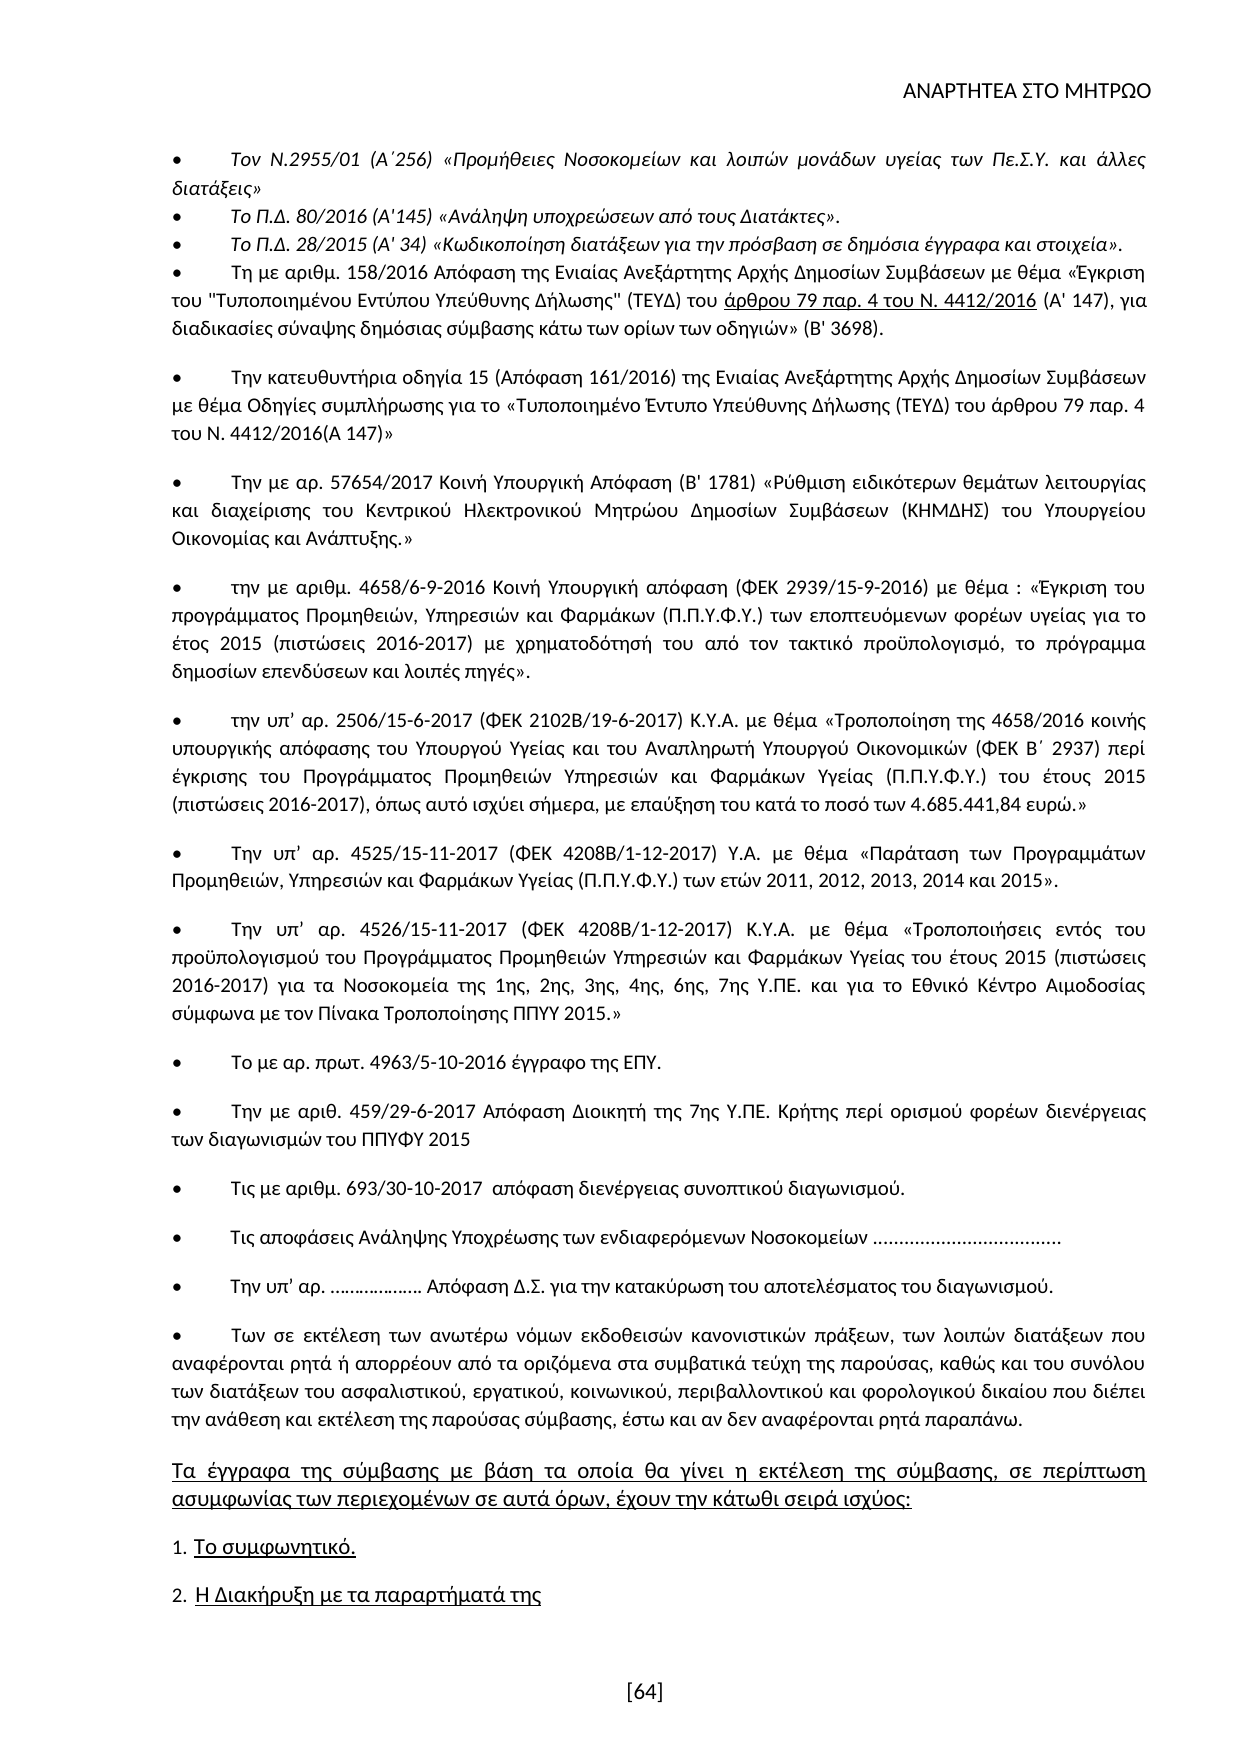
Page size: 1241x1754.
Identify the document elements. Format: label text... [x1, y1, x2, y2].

list Το Π.Δ. 80/2016 (Α'145) «Ανάληψη υποχρεώσεων από τους Διατάκτες». [172, 201, 1151, 229]
list την με αριθμ. 4658/6-9-2016 Κοινή Υπουργική απόφαση (ΦΕΚ 2939/15-9-2016) με θέμα : «Έγκριση του προγράμματος Προμηθειών, Υπηρεσιών και Φαρμάκων (Π.Π.Υ.Φ.Υ.) των εποπτευόμενων φορέων υγείας για το έτος 2015 (πιστώσεις 2016-2017) με χρηματοδότησή του από τον τακτικό προϋπολογισμό, το πρόγραμμα δημοσίων επενδύσεων και λοιπές πηγές». [172, 572, 1147, 684]
text Τα έγγραφα της σύμβασης με βάση τα οποία θα γίνει η εκτέλεση της σύμβασης, σε περίπτωση ασυμφωνίας των περιεχομένων σε αυτά όρων, έχουν την κάτωθι σειρά ισχύος: [172, 1457, 1147, 1481]
list Τις αποφάσεις Ανάληψης Υποχρέωσης των ενδιαφερόμενων Νοσοκομείων .................................... [172, 1222, 1147, 1250]
list Η Διακήρυξη με τα παραρτήματά της [172, 1581, 1151, 1608]
list Τη με αριθμ. 158/2016 Απόφαση της Ενιαίας Ανεξάρτητης Αρχής Δημοσίων Συμβάσεων με θέμα «Έγκριση του "Τυποποιημένου Εντύπου Υπεύθυνης Δήλωσης" (ΤΕΥΔ) του άρθρου 79 παρ. 4 του Ν. 4412/2016 (Α' 147), για διαδικασίες σύναψης δημόσιας σύμβασης κάτω των ορίων των οδηγιών» (Β' 3698). [172, 257, 1147, 341]
list Των σε εκτέλεση των ανωτέρω νόμων εκδοθεισών κανονιστικών πράξεων, των λοιπών διατάξεων που αναφέρονται ρητά ή απορρέουν από τα οριζόμενα στα συμβατικά τεύχη της παρούσας, καθώς και του συνόλου των διατάξεων του ασφαλιστικού, εργατικού, κοινωνικού, περιβαλλοντικού και φορολογικού δικαίου που διέπει την ανάθεση και εκτέλεση της παρούσας σύμβασης, έστω και αν δεν αναφέρονται ρητά παραπάνω. [172, 1319, 1147, 1432]
text Τα έγγραφα της σύμβασης με βάση τα οποία θα γίνει η εκτέλεση της σύμβασης, σε περίπτωση ασυμφωνίας των περιεχομένων σε αυτά όρων, έχουν την κάτωθι σειρά ισχύος: [172, 1482, 1147, 1512]
list Την με αρ. 57654/2017 Κοινή Υπουργική Απόφαση (Β' 1781) «Ρύθμιση ειδικότερων θεμάτων λειτουργίας και διαχείρισης του Κεντρικού Ηλεκτρονικού Μητρώου Δημοσίων Συμβάσεων (ΚΗΜΔΗΣ) του Υπουργείου Οικονομίας και Ανάπτυξης.» [172, 467, 1147, 551]
list Το συμφωνητικό. [172, 1532, 1151, 1560]
list την υπ’ αρ. 2506/15-6-2017 (ΦΕΚ 2102Β/19-6-2017) Κ.Υ.Α. με θέμα «Τροποποίηση της 4658/2016 κοινής υπουργικής απόφασης του Υπουργού Υγείας και του Αναπληρωτή Υπουργού Οικονομικών (ΦΕΚ Β΄ 2937) περί έγκρισης του Προγράμματος Προμηθειών Υπηρεσιών και Φαρμάκων Υγείας (Π.Π.Υ.Φ.Υ.) του έτους 2015 (πιστώσεις 2016-2017), όπως αυτό ισχύει σήμερα, με επαύξηση του κατά το ποσό των 4.685.441,84 ευρώ.» [172, 704, 1147, 817]
list Την υπ’ αρ. ………………. Απόφαση Δ.Σ. για την κατακύρωση του αποτελέσματος του διαγωνισμού. [172, 1271, 1147, 1299]
list Την υπ’ αρ. 4526/15-11-2017 (ΦΕΚ 4208Β/1-12-2017) Κ.Υ.Α. με θέμα «Τροποποιήσεις εντός του προϋπολογισμού του Προγράμματος Προμηθειών Υπηρεσιών και Φαρμάκων Υγείας του έτους 2015 (πιστώσεις 2016-2017) για τα Νοσοκομεία της 1ης, 2ης, 3ης, 4ης, 6ης, 7ης Υ.ΠΕ. και για το Εθνικό Κέντρο Αιμοδοσίας σύμφωνα με τον Πίνακα Τροποποίησης ΠΠΥΥ 2015.» [172, 914, 1147, 1026]
list Την με αριθ. 459/29-6-2017 Απόφαση Διοικητή της 7ης Υ.ΠΕ. Κρήτης περί ορισμού φορέων διενέργειας των διαγωνισμών του ΠΠΥΦΥ 2015 [172, 1096, 1147, 1152]
list Τις με αριθμ. 693/30-10-2017 απόφαση διενέργειας συνοπτικού διαγωνισμού. [172, 1173, 1147, 1201]
list Το Π.Δ. 28/2015 (Α' 34) «Κωδικοποίηση διατάξεων για την πρόσβαση σε δημόσια έγγραφα και στοιχεία». [172, 229, 1147, 257]
list Τον Ν.2955/01 (Α΄256) «Προμήθειες Νοσοκομείων και λοιπών μονάδων υγείας των Πε.Σ.Υ. και άλλες διατάξεις» [172, 144, 1147, 201]
list Το με αρ. πρωτ. 4963/5-10-2016 έγγραφο της ΕΠΥ. [172, 1047, 1147, 1075]
list Την υπ’ αρ. 4525/15-11-2017 (ΦΕΚ 4208Β/1-12-2017) Υ.Α. με θέμα «Παράταση των Προγραμμάτων Προμηθειών, Υπηρεσιών και Φαρμάκων Υγείας (Π.Π.Υ.Φ.Υ.) των ετών 2011, 2012, 2013, 2014 και 2015». [172, 837, 1147, 893]
list Την κατευθυντήρια οδηγία 15 (Απόφαση 161/2016) της Ενιαίας Ανεξάρτητης Αρχής Δημοσίων Συμβάσεων με θέμα Οδηγίες συμπλήρωσης για το «Τυποποιημένο Έντυπο Υπεύθυνης Δήλωσης (ΤΕΥΔ) του άρθρου 79 παρ. 4 του Ν. 4412/2016(Α 147)» [172, 362, 1147, 446]
